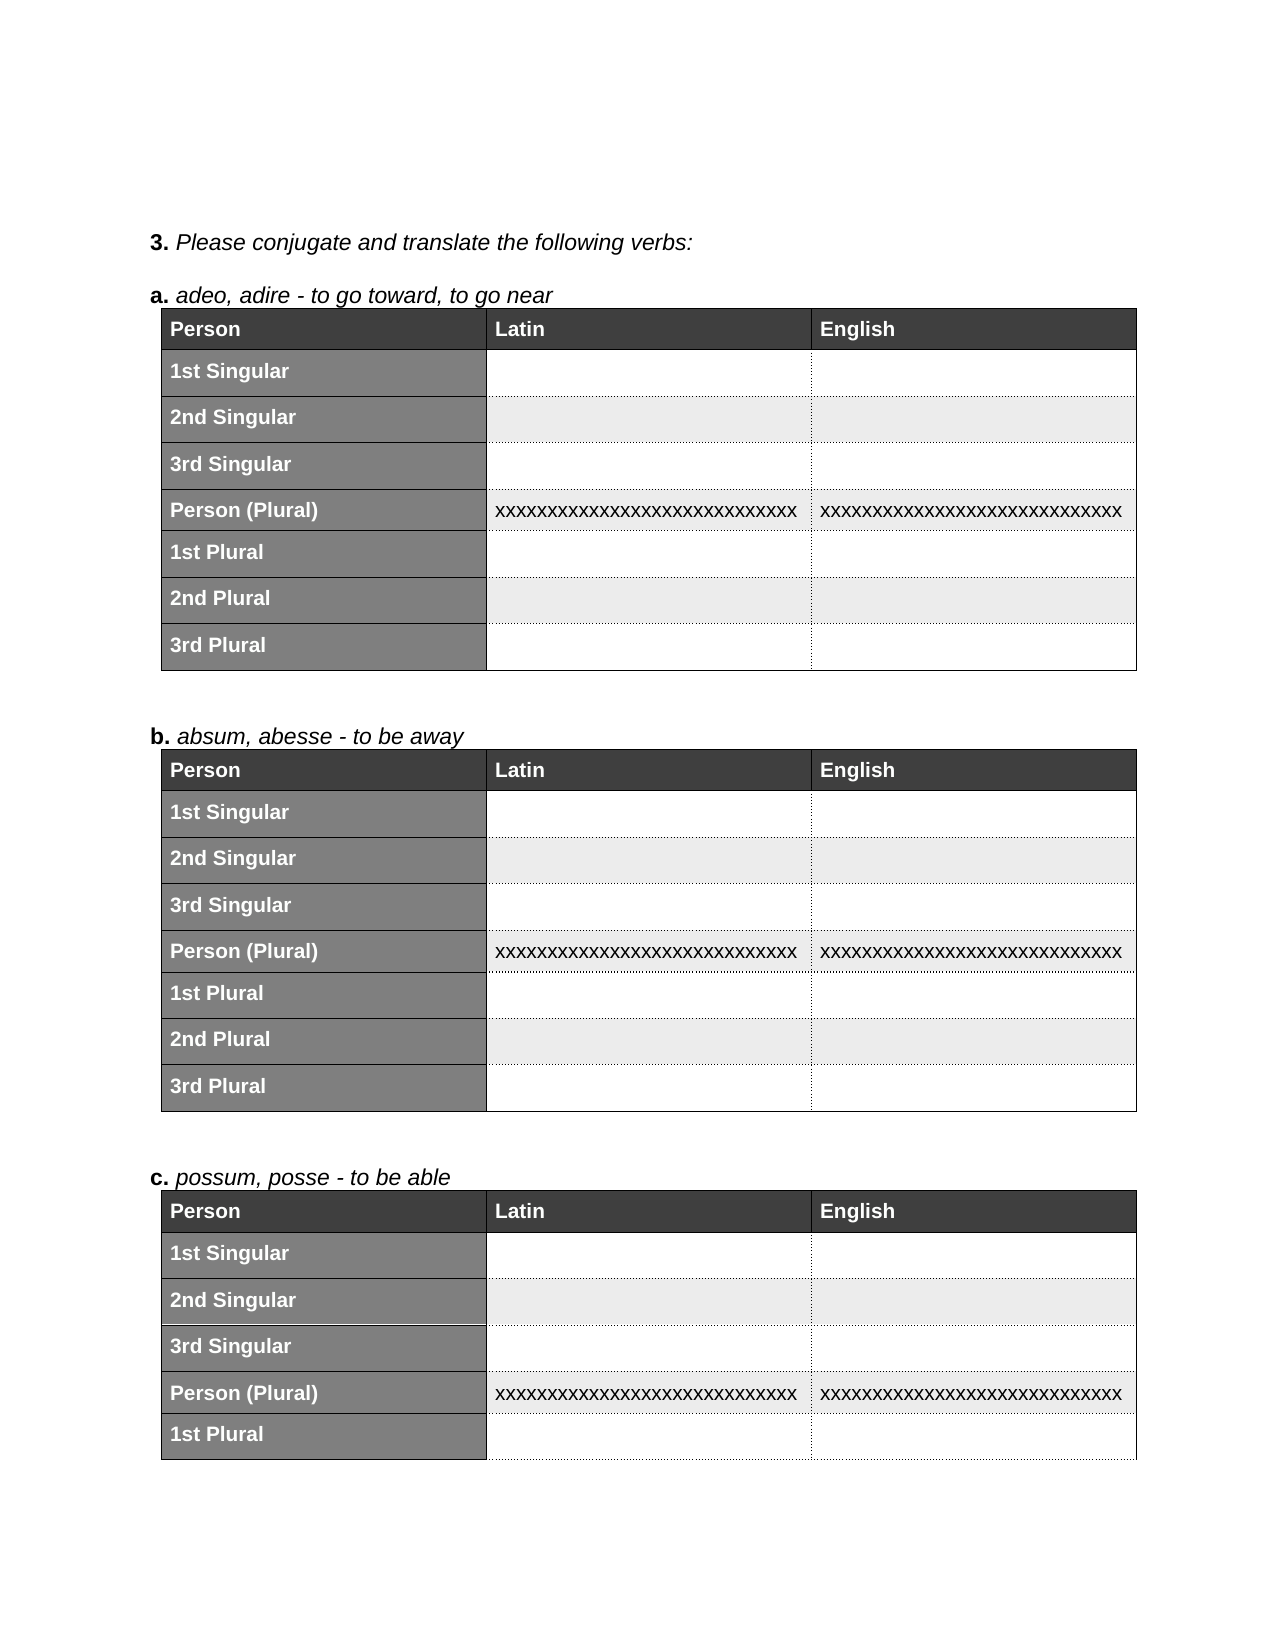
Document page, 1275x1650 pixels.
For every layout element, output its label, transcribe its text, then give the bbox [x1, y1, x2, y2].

table_cell [487, 837, 812, 883]
table_cell [487, 442, 812, 489]
table_header Latin [487, 1191, 811, 1232]
table_cell Person (Plural) [162, 490, 486, 530]
table_cell [812, 883, 1136, 930]
table_cell 2nd Singular [162, 838, 486, 883]
text 3. Please conjugate and translate the following verbs: [150, 229, 1125, 255]
table_cell [487, 1413, 812, 1459]
table_cell Person (Plural) [162, 1372, 486, 1413]
table_cell [812, 442, 1136, 489]
table_cell [487, 1278, 812, 1324]
table_cell 1st Singular [162, 350, 486, 396]
table_cell [812, 1064, 1136, 1111]
table_cell [487, 1018, 812, 1064]
table_cell [812, 791, 1136, 837]
table_cell 2nd Singular [162, 397, 486, 442]
table_cell [487, 791, 812, 837]
table_cell 3rd Singular [162, 443, 486, 489]
table_cell [812, 837, 1136, 883]
table_cell xxxxxxxxxxxxxxxxxxxxxxxxxxxxx [487, 930, 812, 971]
text a. adeo, adire - to go toward, to go near [150, 282, 1125, 308]
table_header Latin [487, 750, 811, 790]
table_cell 1st Plural [162, 1414, 486, 1459]
table_header English [812, 1191, 1136, 1232]
table_cell [812, 396, 1136, 442]
table_cell 1st Singular [162, 791, 486, 837]
table_cell xxxxxxxxxxxxxxxxxxxxxxxxxxxxx [487, 1371, 812, 1413]
table_cell 3rd Singular [162, 1326, 486, 1371]
table_cell [812, 530, 1136, 577]
table_cell [487, 577, 812, 623]
table_cell 2nd Singular [162, 1279, 486, 1324]
table_cell [812, 1018, 1136, 1064]
table_cell 1st Singular [162, 1233, 486, 1278]
table_header Latin [487, 309, 811, 349]
table_cell 3rd Plural [162, 1065, 486, 1111]
table_cell [812, 350, 1136, 396]
table_cell [812, 577, 1136, 623]
table_header Person [162, 309, 486, 349]
text c. possum, posse - to be able [150, 1164, 1125, 1190]
table_cell [487, 623, 812, 670]
table_cell [812, 1325, 1136, 1371]
table_header English [812, 750, 1136, 790]
table_cell xxxxxxxxxxxxxxxxxxxxxxxxxxxxx [487, 489, 812, 530]
table_cell 1st Plural [162, 973, 486, 1018]
table_cell 2nd Plural [162, 1019, 486, 1064]
table_cell xxxxxxxxxxxxxxxxxxxxxxxxxxxxx [812, 1371, 1136, 1413]
table_cell [487, 530, 812, 577]
table_cell [812, 1413, 1136, 1459]
table_cell [487, 971, 812, 1018]
table_header Person [162, 750, 486, 790]
text b. absum, abesse - to be away [150, 723, 1125, 749]
table_cell [487, 1233, 812, 1278]
table_cell [487, 1325, 812, 1371]
table_cell [812, 971, 1136, 1018]
table_cell [812, 1233, 1136, 1278]
table_cell [487, 396, 812, 442]
table_cell xxxxxxxxxxxxxxxxxxxxxxxxxxxxx [812, 489, 1136, 530]
table_cell [487, 883, 812, 930]
table_header English [812, 309, 1136, 349]
table_cell [812, 623, 1136, 670]
table_cell Person (Plural) [162, 931, 486, 971]
table_header Person [162, 1191, 486, 1232]
table_cell 3rd Plural [162, 624, 486, 670]
table_cell 3rd Singular [162, 884, 486, 930]
table_cell 2nd Plural [162, 578, 486, 623]
table_cell xxxxxxxxxxxxxxxxxxxxxxxxxxxxx [812, 930, 1136, 971]
table_cell [812, 1278, 1136, 1324]
table_cell [487, 1064, 812, 1111]
table_cell 1st Plural [162, 531, 486, 577]
table_cell [487, 350, 812, 396]
